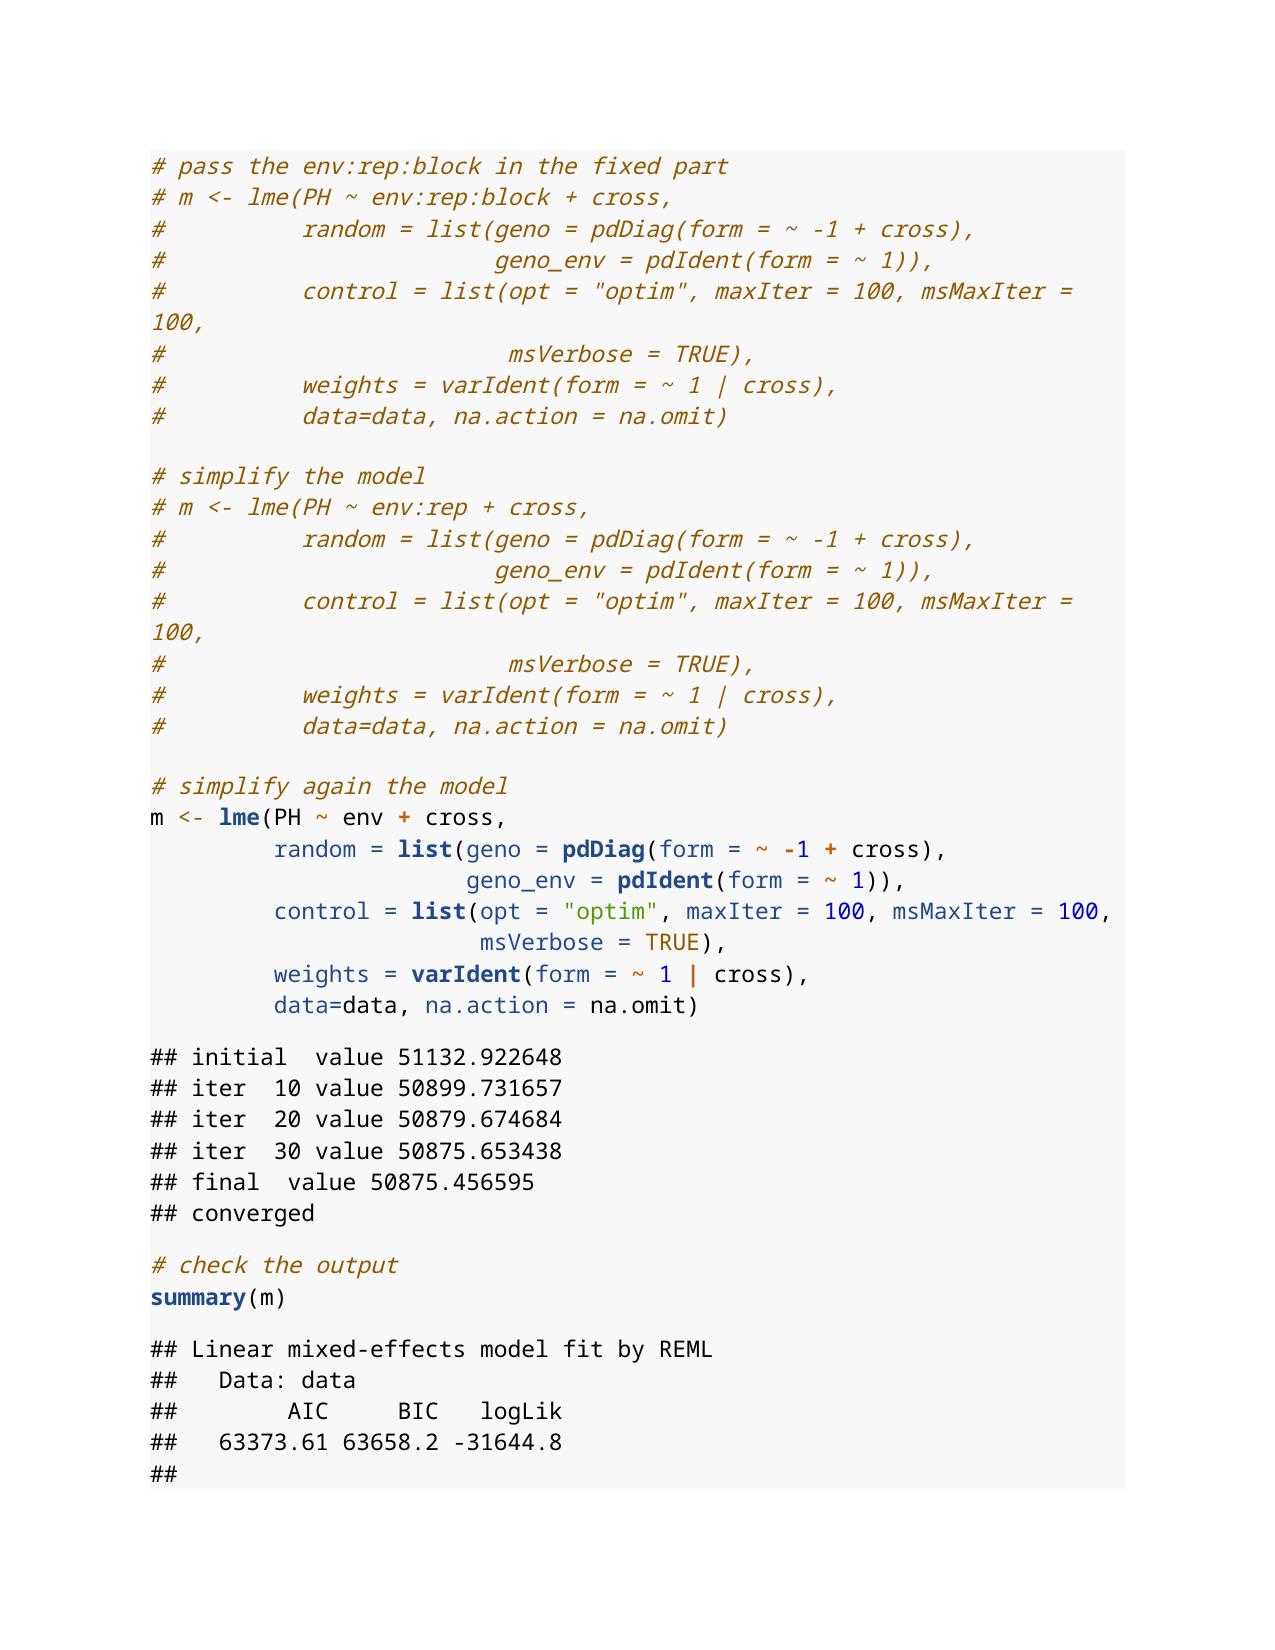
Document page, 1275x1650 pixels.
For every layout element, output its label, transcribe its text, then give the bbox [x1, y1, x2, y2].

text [150, 1332, 1125, 1489]
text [150, 150, 1125, 1020]
text # check the output summary(m) [287, 1249, 1125, 1312]
text ## initial value 51132.922648 ## iter 10 value 50899.731657 ## iter 20 value 50879.674684 ## iter 30 value 50875.653438 ## final value 50875.456595 ## converged [150, 1041, 1125, 1228]
